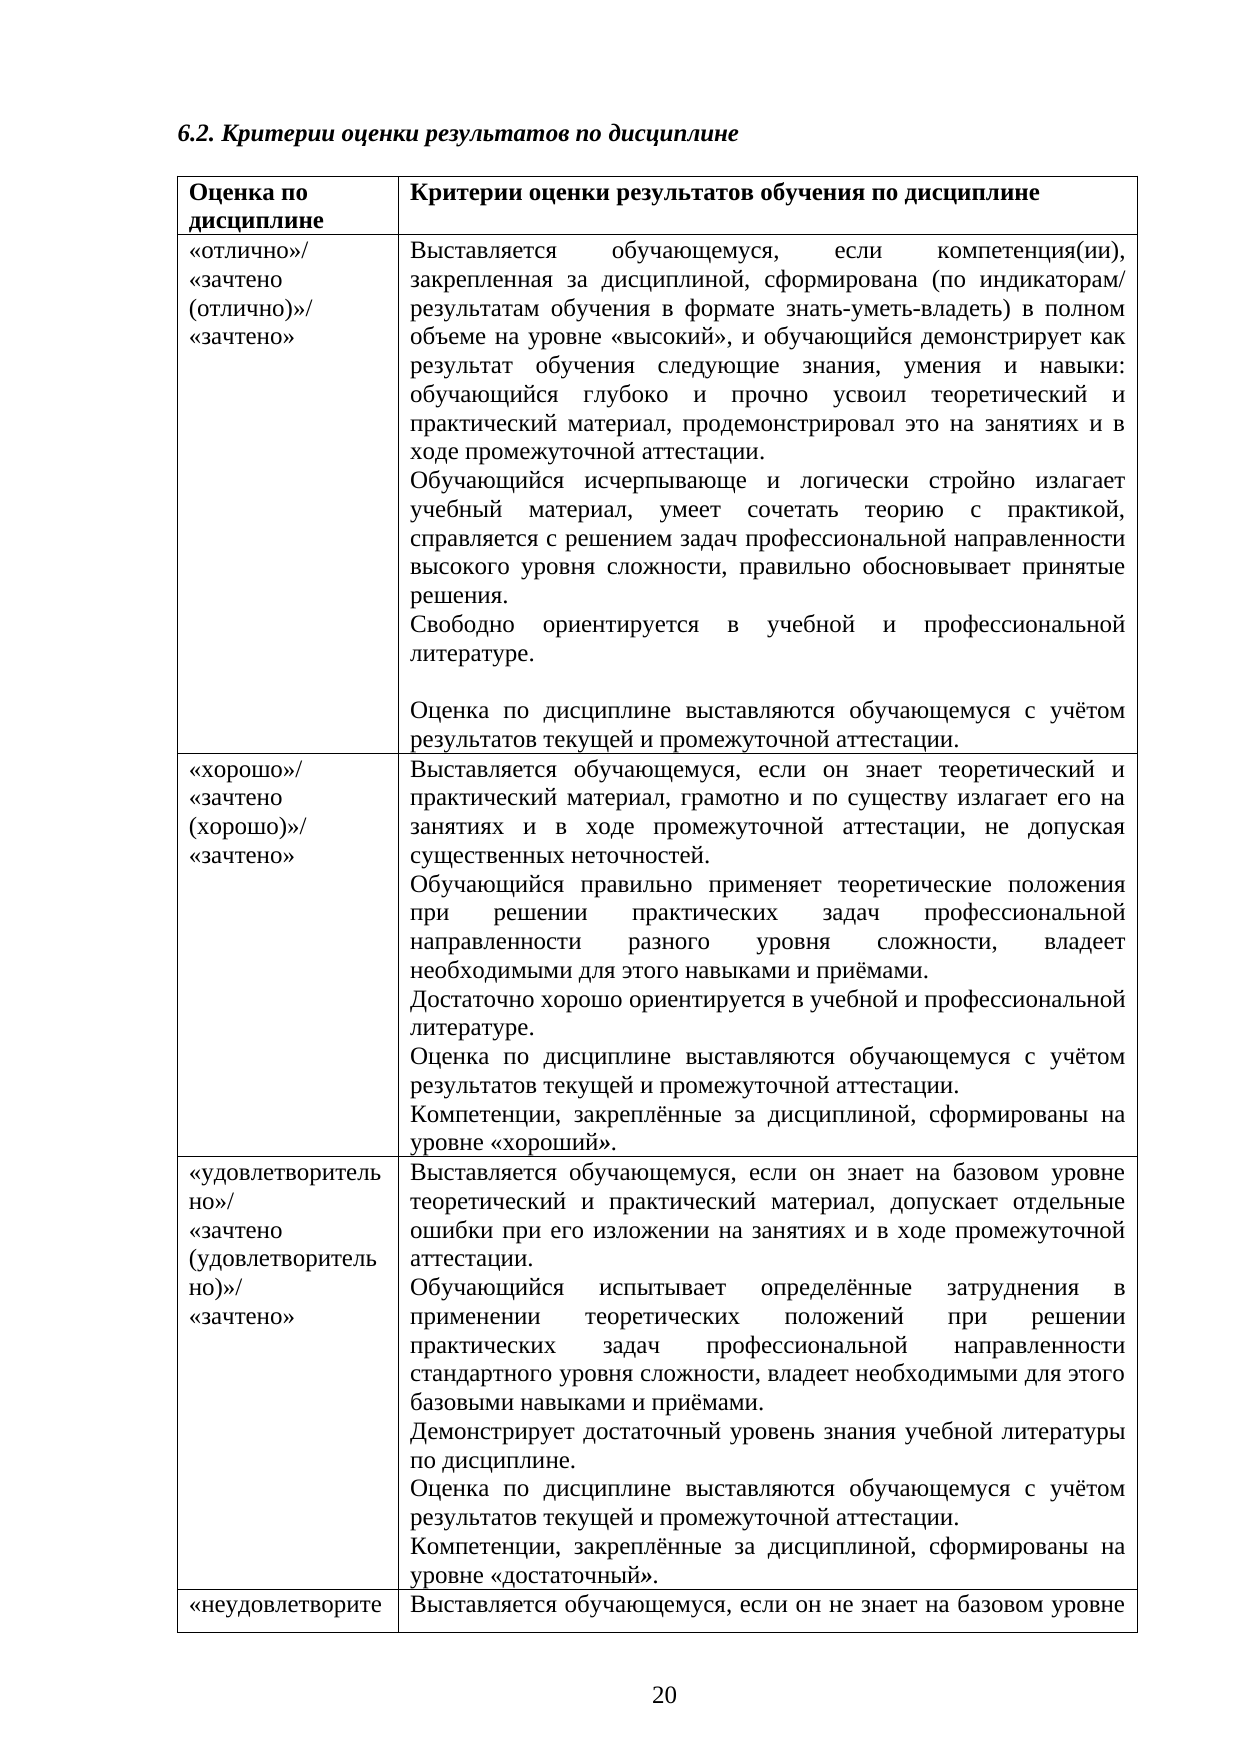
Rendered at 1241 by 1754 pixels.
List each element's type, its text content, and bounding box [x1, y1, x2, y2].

text 6.2. Критерии оценки результатов по дисциплине [177, 118, 1152, 147]
table_cell «неудовлетворительно»/ не зачтено [178, 1590, 398, 1632]
table_cell «хорошо»/ «зачтено (хорошо)»/ «зачтено» [178, 754, 398, 1156]
table_header Критерии оценки результатов обучения по дисциплине [399, 177, 1137, 234]
table_cell «удовлетворительно»/ «зачтено (удовлетворительно)»/ «зачтено» [178, 1157, 398, 1588]
table_cell Выставляется обучающемуся, если он знает на базовом уровне теоретический и практический материал, допускает отдельные ошибки при его изложении на занятиях и в ходе промежуточной аттестации. Обучающийся испытывает определённые затруднения в применении теоретических положений при решении практических задач профессиональной направленности стандартного уровня сложности, владеет необходимыми для этого базовыми навыками и приёмами. Демонстрирует достаточный уровень знания учебной литературы по дисциплине. Оценка по дисциплине выставляются обучающемуся с учётом результатов текущей и промежуточной аттестации. Компетенции, закреплённые за дисциплиной, сформированы на уровне «достаточный». [399, 1157, 1137, 1588]
table_cell «отлично»/ «зачтено (отлично)»/ «зачтено» [178, 235, 398, 753]
table_header Оценка по дисциплине [178, 177, 398, 234]
table_cell Выставляется обучающемуся, если компетенция(ии), закрепленная за дисциплиной, сформирована (по индикаторам/ результатам обучения в формате знать-уметь-владеть) в полном объеме на уровне «высокий», и обучающийся демонстрирует как результат обучения следующие знания, умения и навыки: обучающийся глубоко и прочно усвоил теоретический и практический материал, продемонстрировал это на занятиях и в ходе промежуточной аттестации. Обучающийся исчерпывающе и логически стройно излагает учебный материал, умеет сочетать теорию с практикой, справляется с решением задач профессиональной направленности высокого уровня сложности, правильно обосновывает принятые решения. Свободно ориентируется в учебной и профессиональной литературе. Оценка по дисциплине выставляются обучающемуся с учётом результатов текущей и промежуточной аттестации. [399, 235, 1137, 753]
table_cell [399, 1590, 1137, 1632]
table_cell Выставляется обучающемуся, если он знает теоретический и практический материал, грамотно и по существу излагает его на занятиях и в ходе промежуточной аттестации, не допуская существенных неточностей. Обучающийся правильно применяет теоретические положения при решении практических задач профессиональной направленности разного уровня сложности, владеет необходимыми для этого навыками и приёмами. Достаточно хорошо ориентируется в учебной и профессиональной литературе. Оценка по дисциплине выставляются обучающемуся с учётом результатов текущей и промежуточной аттестации. Компетенции, закреплённые за дисциплиной, сформированы на уровне «хороший». [399, 754, 1137, 1156]
